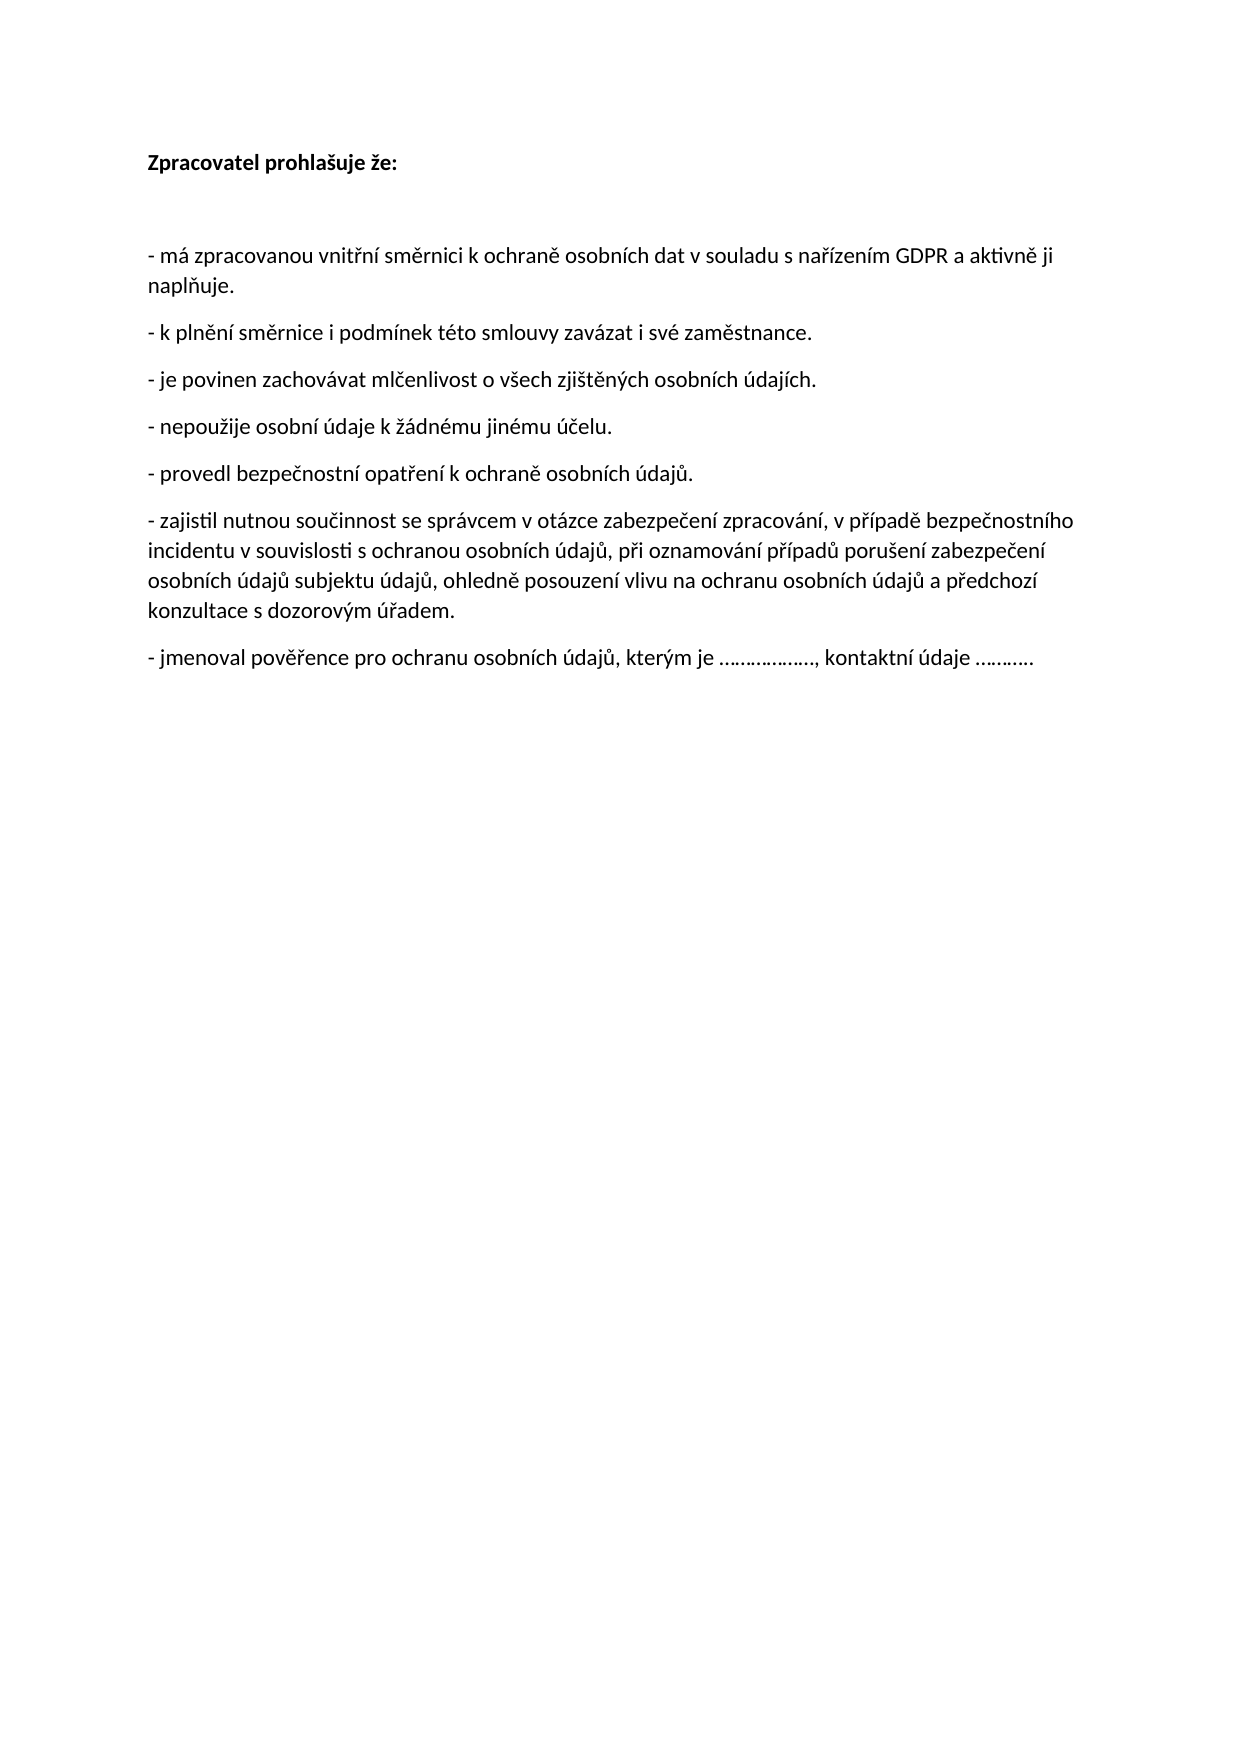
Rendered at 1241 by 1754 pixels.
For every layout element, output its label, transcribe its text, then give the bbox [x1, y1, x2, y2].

text - má zpracovanou vnitřní směrnici k ochraně osobních dat v souladu s nařízením GDPR a aktivně ji naplňuje. [148, 241, 1093, 299]
text Zpracovatel prohlašuje že: [148, 148, 1093, 176]
text - nepoužije osobní údaje k žádnému jinému účelu. [148, 412, 1093, 440]
text - zajistil nutnou součinnost se správcem v otázce zabezpečení zpracování, v případě bezpečnostního incidentu v souvislosti s ochranou osobních údajů, při oznamování případů porušení zabezpečení osobních údajů subjektu údajů, ohledně posouzení vlivu na ochranu osobních údajů a předchozí konzultace s dozorovým úřadem. [148, 506, 1093, 624]
text - jmenoval pověřence pro ochranu osobních údajů, kterým je ………………, kontaktní údaje ……….. [148, 643, 1093, 671]
text - k plnění směrnice i podmínek této smlouvy zavázat i své zaměstnance. [148, 318, 1093, 346]
text - provedl bezpečnostní opatření k ochraně osobních údajů. [148, 459, 1093, 487]
text - je povinen zachovávat mlčenlivost o všech zjištěných osobních údajích. [148, 365, 1093, 393]
